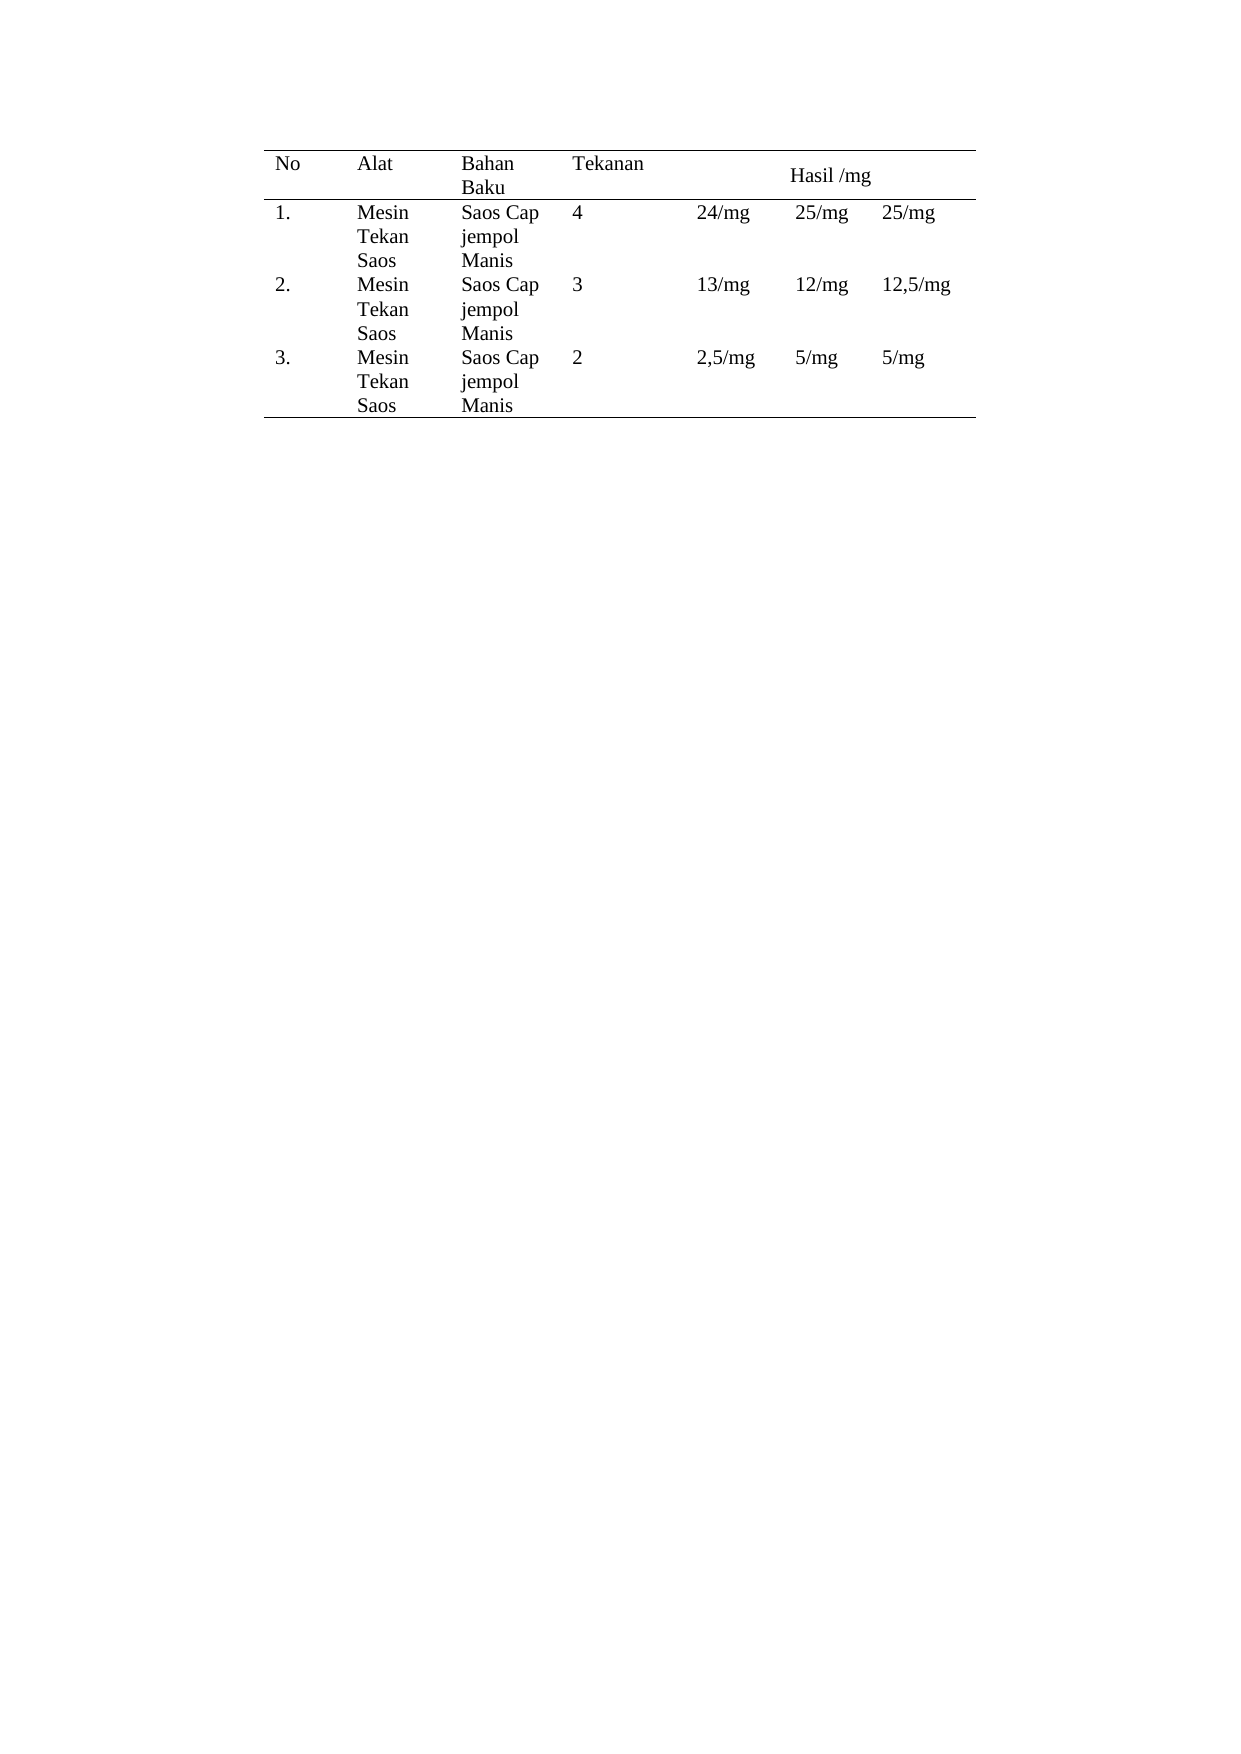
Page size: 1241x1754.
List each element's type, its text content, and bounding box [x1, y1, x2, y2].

table_header Hasil /mg [685, 151, 976, 199]
table_cell 2 [561, 345, 685, 417]
table_cell 12,5/mg [871, 273, 976, 344]
table_cell Saos Cap jempol Manis [450, 345, 561, 417]
table_cell 12/mg [784, 273, 871, 344]
table_cell 5/mg [784, 345, 871, 417]
table_cell 3 [561, 273, 685, 344]
table_cell 2. [264, 273, 346, 344]
table_cell 1. [264, 200, 346, 272]
table_cell Saos Cap jempol Manis [450, 200, 561, 272]
table_cell Mesin Tekan Saos [346, 273, 450, 344]
table_cell 25/mg [871, 200, 976, 272]
table_header No [264, 151, 346, 199]
table_cell 5/mg [871, 345, 976, 417]
table_cell 24/mg [685, 200, 784, 272]
table_cell 2,5/mg [685, 345, 784, 417]
table_cell Saos Cap jempol Manis [450, 273, 561, 344]
table_cell Mesin Tekan Saos [346, 345, 450, 417]
table_header Bahan Baku [450, 151, 561, 199]
table_cell 4 [561, 200, 685, 272]
table_header Tekanan [561, 151, 685, 199]
table_cell 13/mg [685, 273, 784, 344]
table_cell Mesin Tekan Saos [346, 200, 450, 272]
table_cell 25/mg [784, 200, 871, 272]
table_cell 3. [264, 345, 346, 417]
table_header Alat [346, 151, 450, 199]
